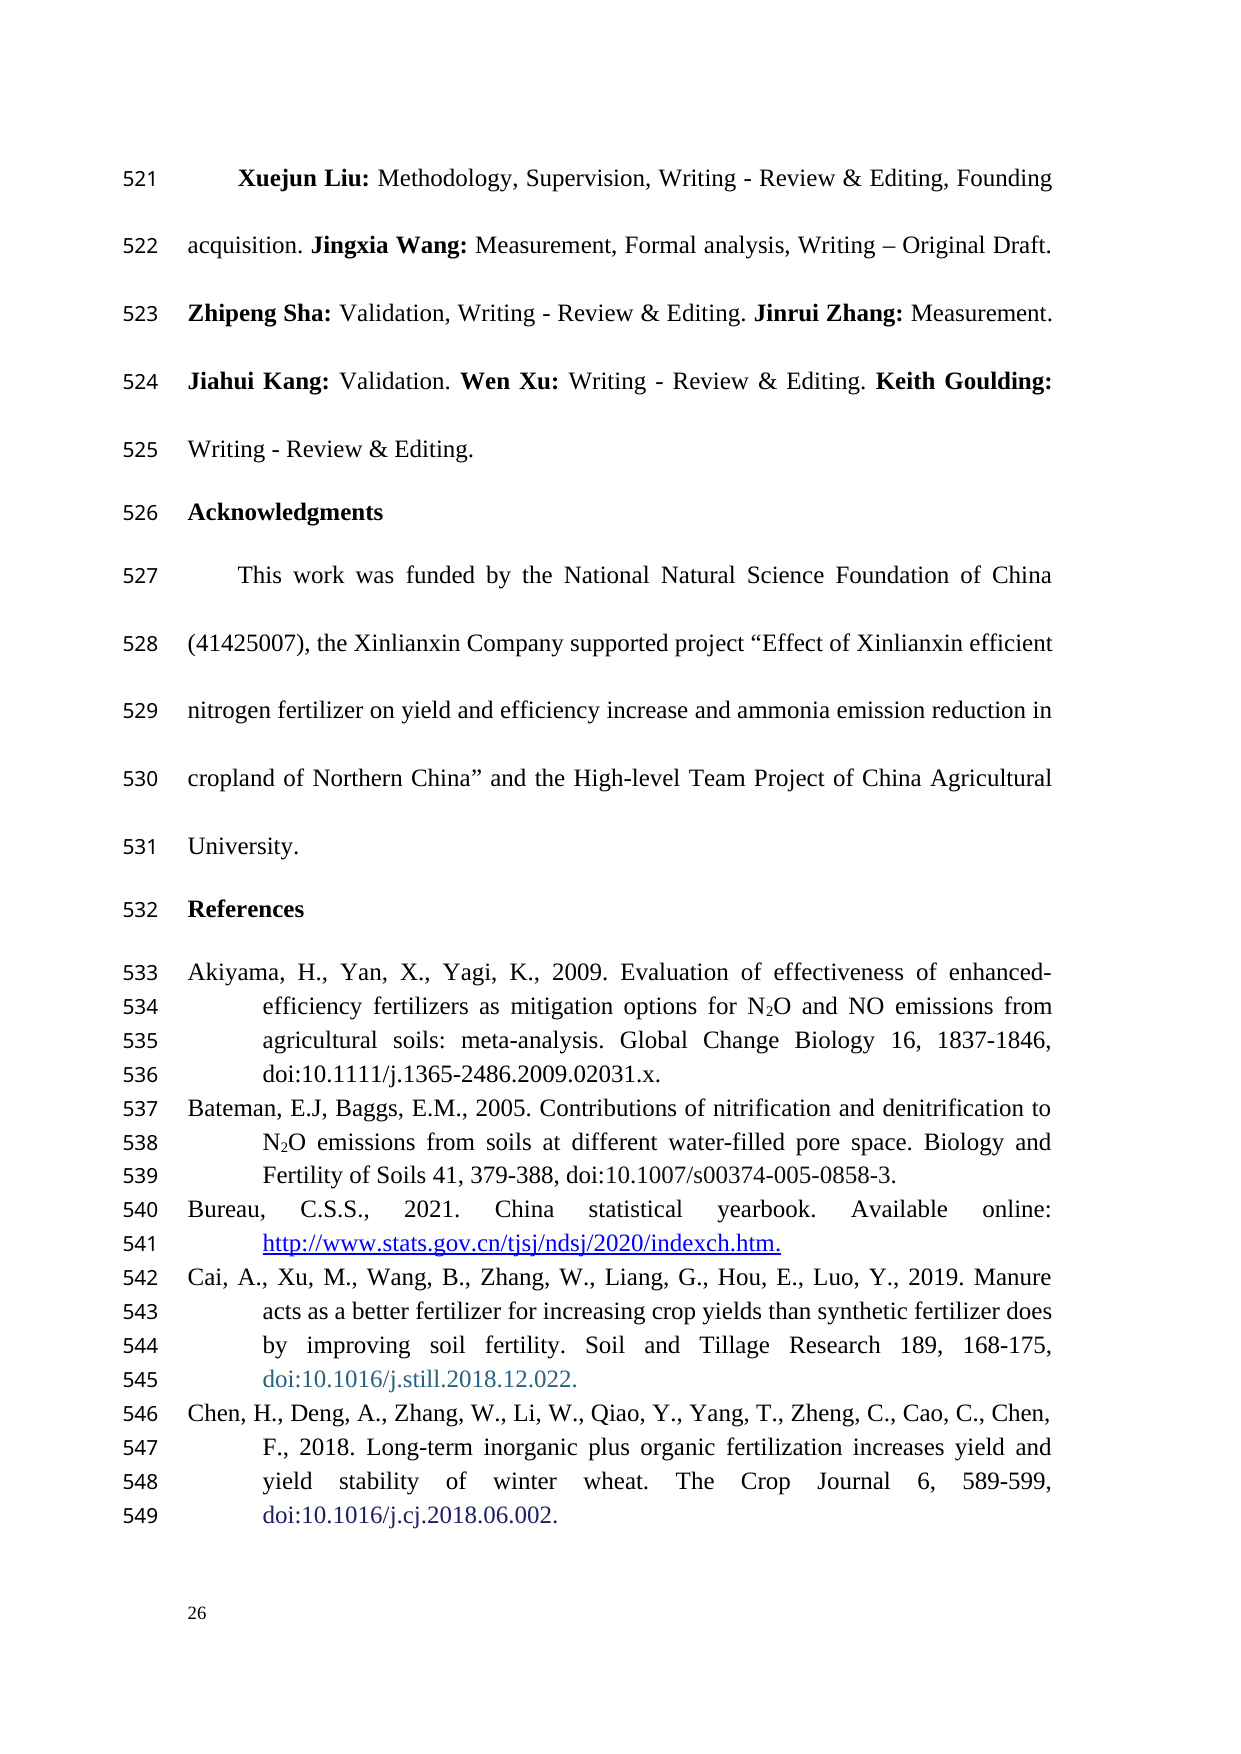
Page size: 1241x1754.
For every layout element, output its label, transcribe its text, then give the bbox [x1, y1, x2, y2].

text Acknowledgments [187, 494, 1053, 528]
text Chen, H., Deng, A., Zhang, W., Li, W., Qiao, Y., Yang, T., Zheng, C., Cao, C., Chen, F., 2018. Long-term inorganic plus organic fertilization increases yield and yield stability of winter wheat. The Crop Journal 6, 589-599, doi:10.1016/j.cj.2018.06.002. [187, 1396, 1053, 1532]
text This work was funded by the National Natural Science Foundation of China (41425007), the Xinlianxin Company supported project “Effect of Xinlianxin efficient nitrogen fertilizer on yield and efficiency increase and ammonia emission reduction in cropland of Northern China” and the High-level Team Project of China Agricultural University. [187, 557, 1053, 863]
text Bateman, E.J, Baggs, E.M., 2005. Contributions of nitrification and denitrification to N2O emissions from soils at different water-filled pore space. Biology and Fertility of Soils 41, 379-388, doi:10.1007/s00374-005-0858-3. [187, 1090, 1053, 1192]
text References [187, 892, 1053, 926]
text Bureau, C.S.S., 2021. China statistical yearbook. Available online: http://www.stats.gov.cn/tjsj/ndsj/2020/indexch.htm. [187, 1192, 1053, 1260]
text Cai, A., Xu, M., Wang, B., Zhang, W., Liang, G., Hou, E., Luo, Y., 2019. Manure acts as a better fertilizer for increasing crop yields than synthetic fertilizer does by improving soil fertility. Soil and Tillage Research 189, 168-175, doi:10.1016/j.still.2018.12.022. [187, 1260, 1053, 1396]
text Xuejun Liu: Methodology, Supervision, Writing - Review & Editing, Founding acquisition. Jingxia Wang: Measurement, Formal analysis, Writing – Original Draft. Zhipeng Sha: Validation, Writing - Review & Editing. Jinrui Zhang: Measurement. Jiahui Kang: Validation. Wen Xu: Writing - Review & Editing. Keith Goulding: Writing - Review & Editing. [187, 160, 1053, 466]
text Akiyama, H., Yan, X., Yagi, K., 2009. Evaluation of effectiveness of enhanced-efficiency fertilizers as mitigation options for N2O and NO emissions from agricultural soils: meta-analysis. Global Change Biology 16, 1837-1846, doi:10.1111/j.1365-2486.2009.02031.x. [187, 954, 1053, 1090]
